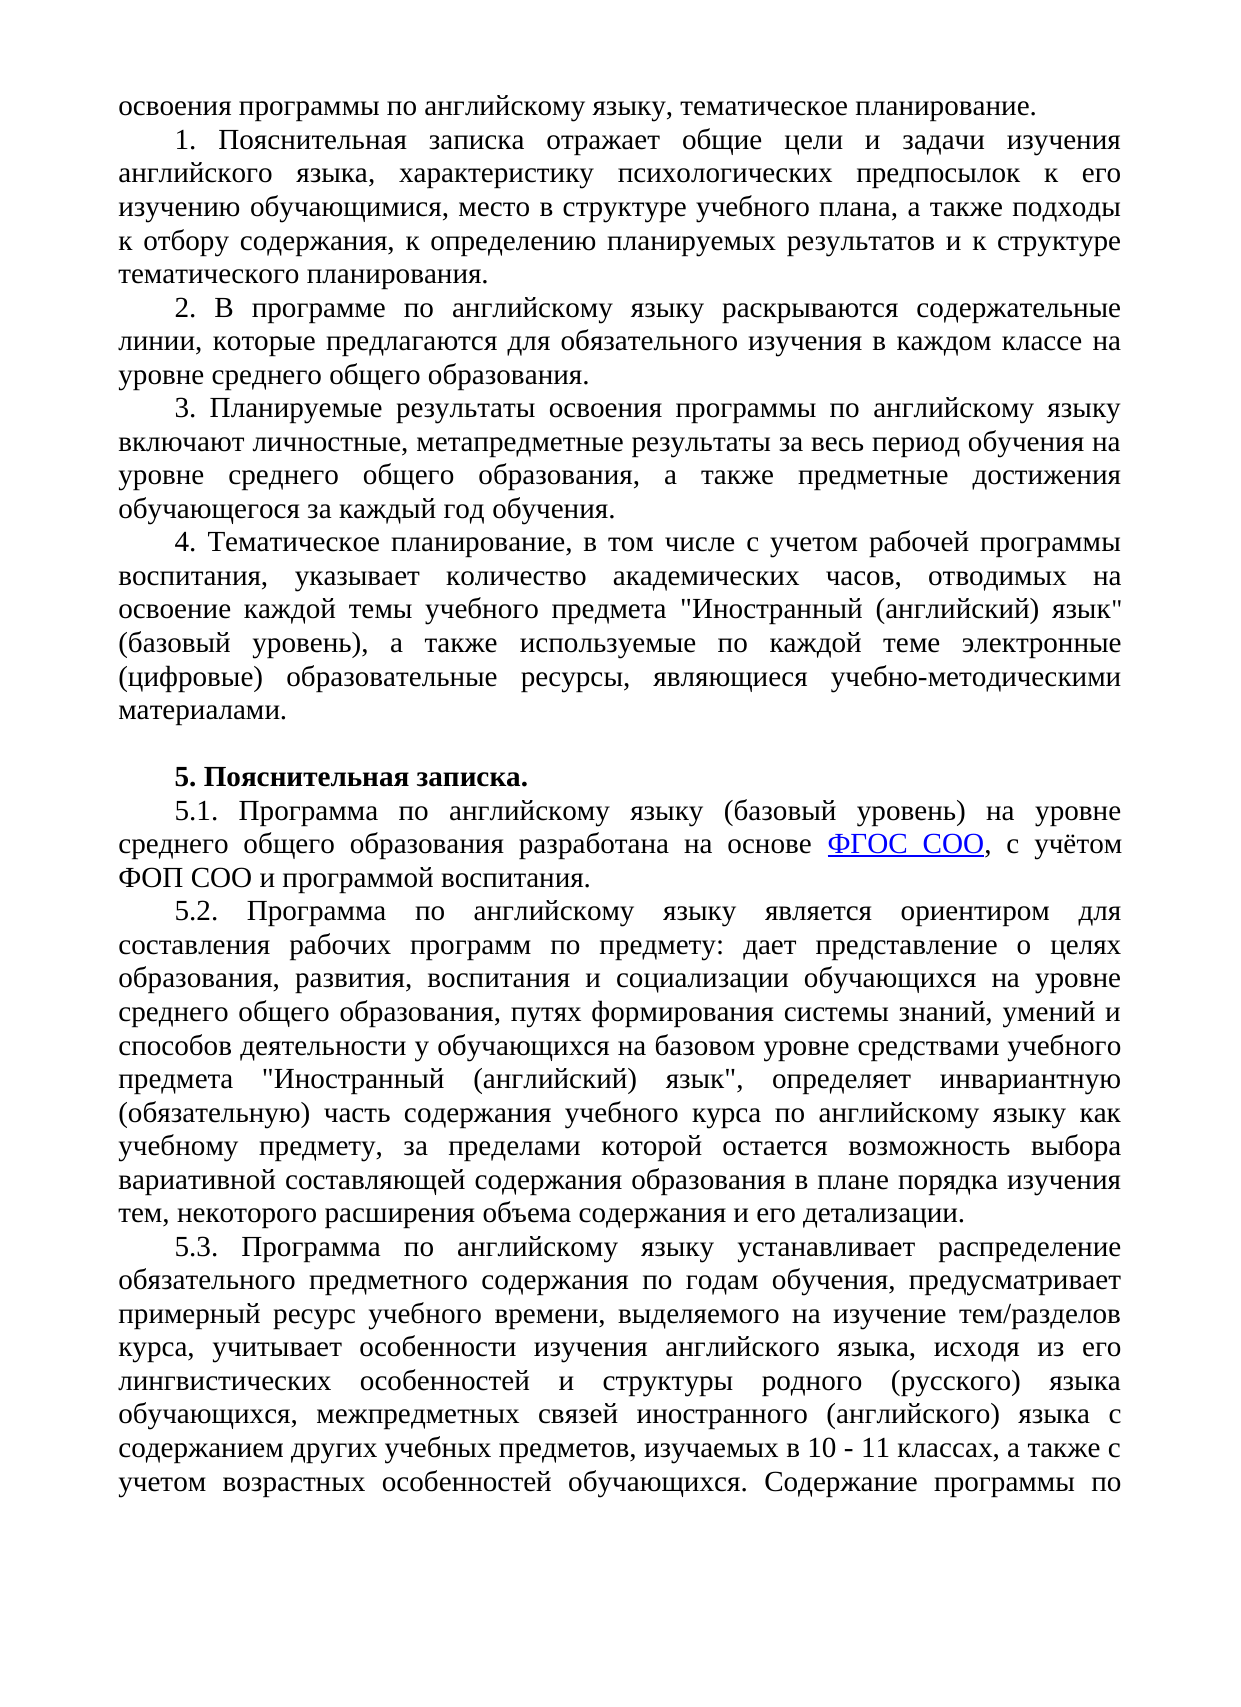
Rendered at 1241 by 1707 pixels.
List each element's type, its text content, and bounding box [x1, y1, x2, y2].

text 1. Пояснительная записка отражает общие цели и задачи изучения английского языка, характеристику психологических предпосылок к его изучению обучающимися, место в структуре учебного плана, а также подходы к отбору содержания, к определению планируемых результатов и к структуре тематического планирования. [118, 122, 1122, 290]
text 5.2. Программа по английскому языку является ориентиром для составления рабочих программ по предмету: дает представление о целях образования, развития, воспитания и социализации обучающихся на уровне среднего общего образования, путях формирования системы знаний, умений и способов деятельности у обучающихся на базовом уровне средствами учебного предмета "Иностранный (английский) язык", определяет инвариантную (обязательную) часть содержания учебного курса по английскому языку как учебному предмету, за пределами которой остается возможность выбора вариативной составляющей содержания образования в плане порядка изучения тем, некоторого расширения объема содержания и его детализации. [118, 893, 1122, 1229]
text 5. Пояснительная записка. [118, 759, 1122, 793]
text 5.1. Программа по английскому языку (базовый уровень) на уровне среднего общего образования разработана на основе ФГОС СОО, с учётом ФОП СОО и программой воспитания. [118, 793, 1122, 893]
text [118, 88, 1122, 122]
text 2. В программе по английскому языку раскрываются содержательные линии, которые предлагаются для обязательного изучения в каждом классе на уровне среднего общего образования. [118, 290, 1122, 390]
text 4. Тематическое планирование, в том числе с учетом рабочей программы воспитания, указывает количество академических часов, отводимых на освоение каждой темы учебного предмета "Иностранный (английский) язык" (базовый уровень), а также используемые по каждой теме электронные (цифровые) образовательные ресурсы, являющиеся учебно-методическими материалами. [118, 524, 1122, 726]
text 3. Планируемые результаты освоения программы по английскому языку включают личностные, метапредметные результаты за весь период обучения на уровне среднего общего образования, а также предметные достижения обучающегося за каждый год обучения. [118, 390, 1122, 524]
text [118, 1229, 1122, 1497]
